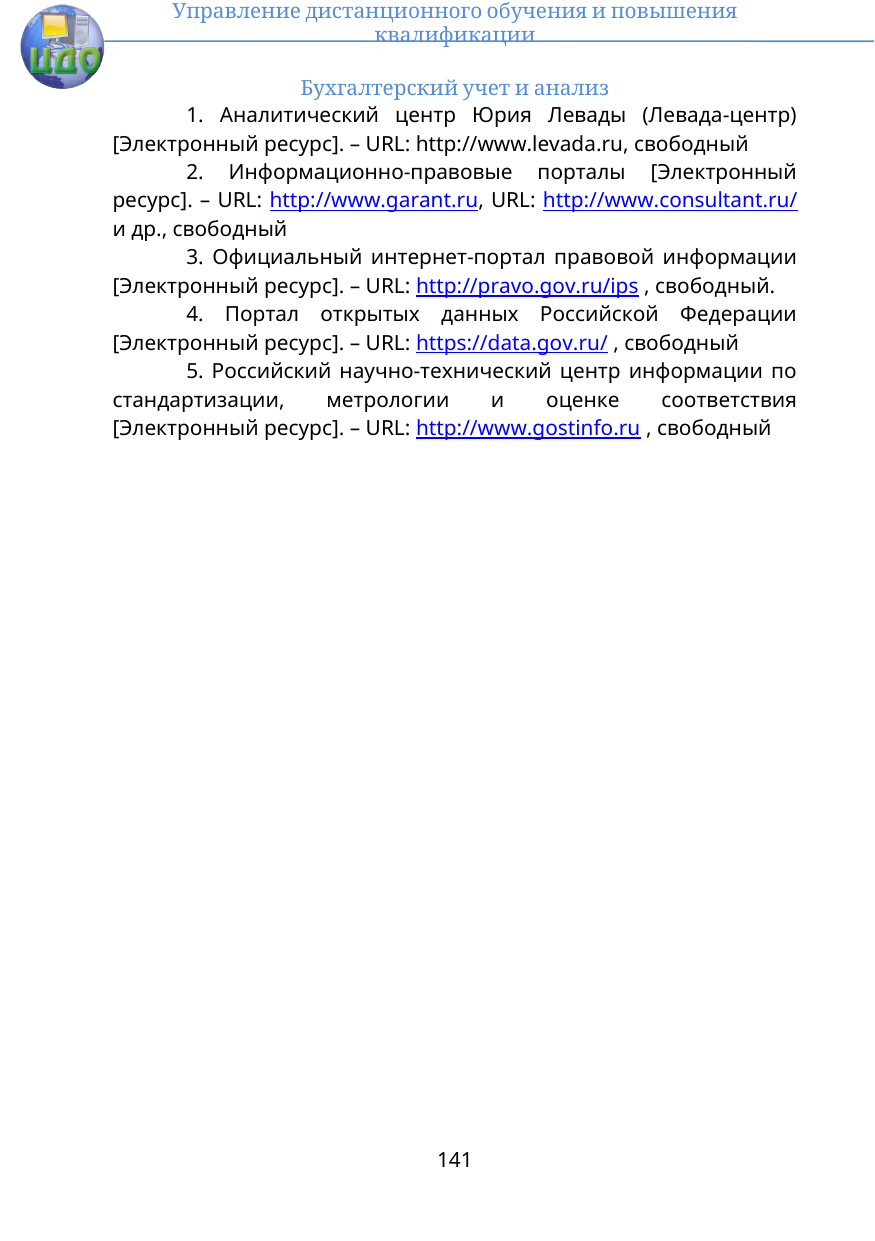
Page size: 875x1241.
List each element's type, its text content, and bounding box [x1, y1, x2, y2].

text 5. Российский научно-технический центр информации по стандартизации, метрологии и оценке соответствия [Электронный ресурс]. – URL: http://www.gostinfo.ru , свободный [112, 356, 797, 442]
text 1. Аналитический центр Юрия Левады (Левада-центр) [Электронный ресурс]. – URL: http://www.levada.ru, свободный [112, 100, 797, 157]
text 2. Информационно-правовые порталы [Электронный ресурс]. – URL: http://www.garant.ru, URL: http://www.consultant.ru/ и др., свободный [112, 157, 797, 242]
text 4. Портал открытых данных Российской Федерации [Электронный ресурс]. – URL: https://data.gov.ru/ , свободный [112, 299, 797, 356]
picture [20, 4, 105, 89]
text 3. Официальный интернет-портал правовой информации [Электронный ресурс]. – URL: http://pravo.gov.ru/ips , свободный. [112, 242, 797, 299]
